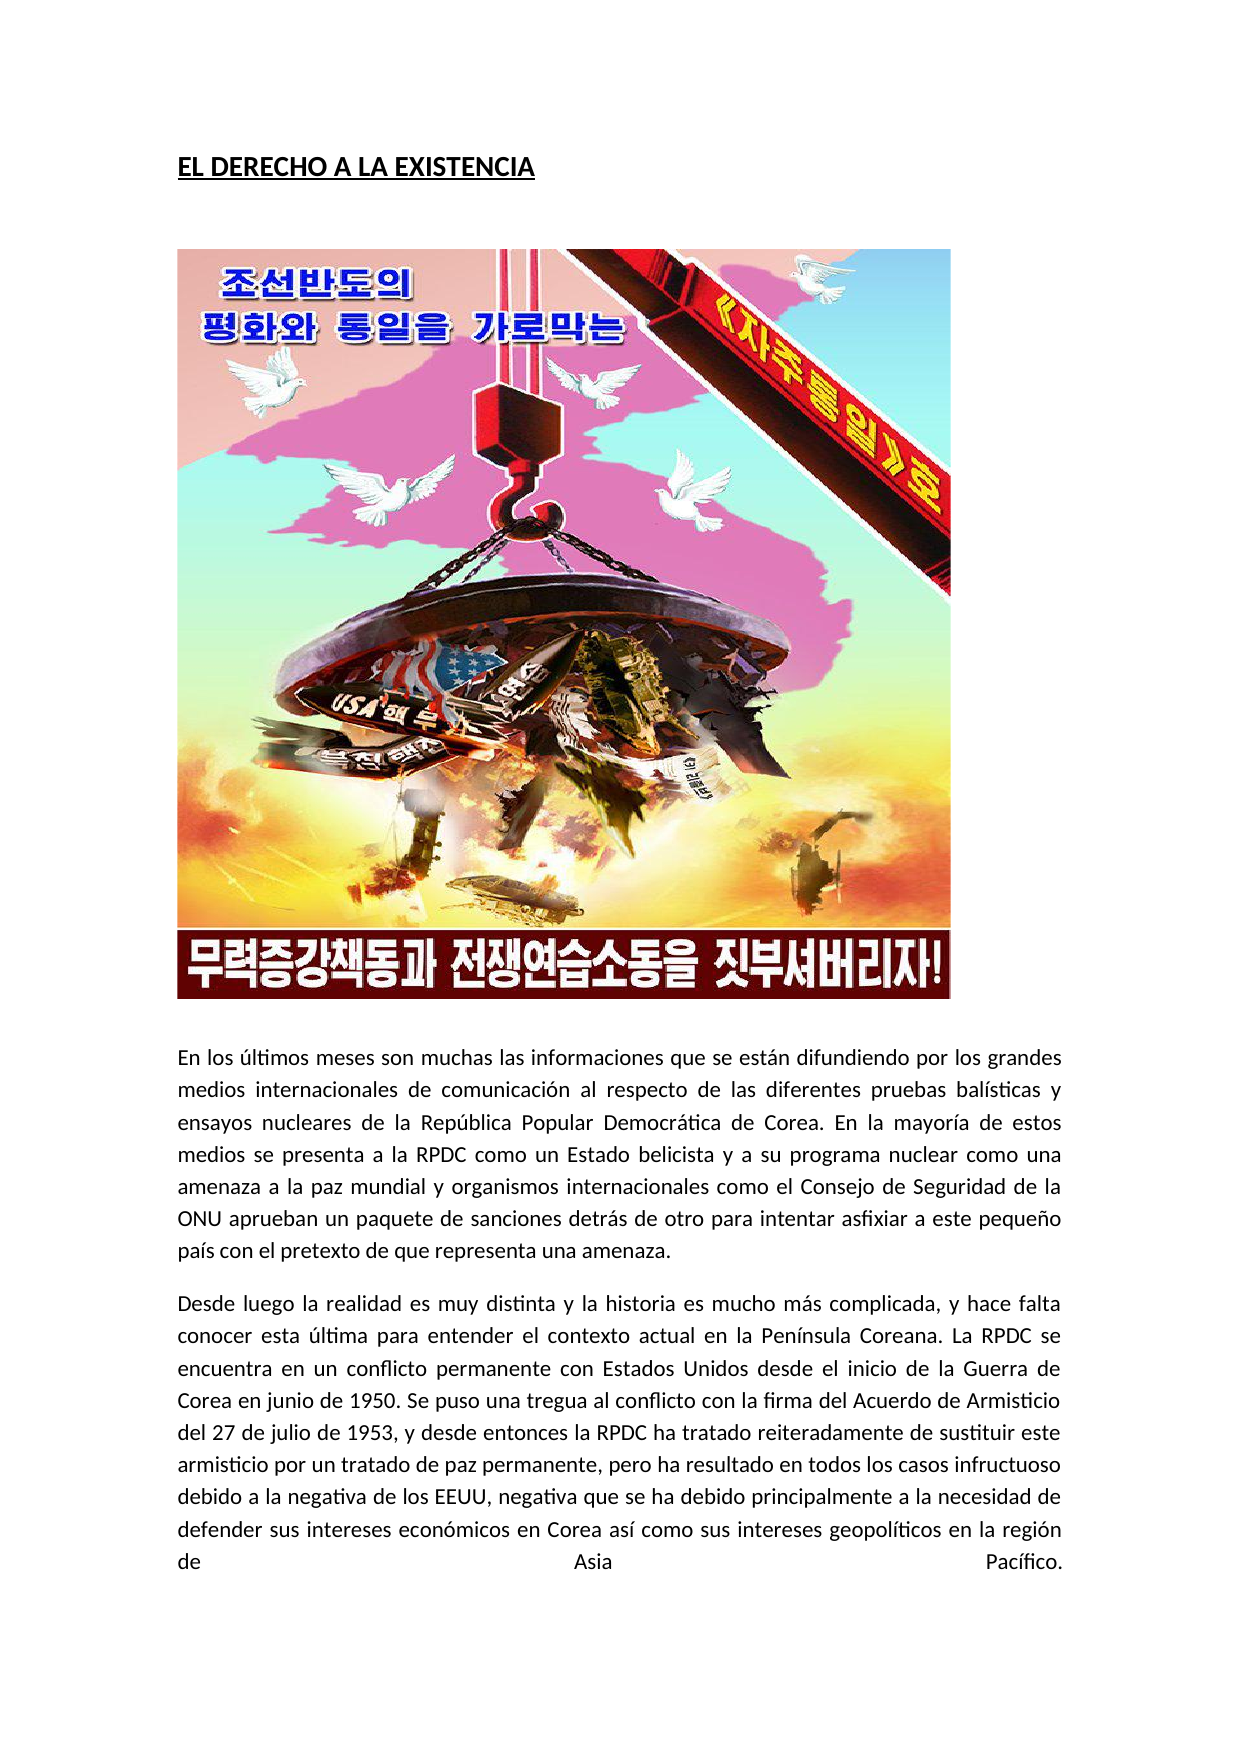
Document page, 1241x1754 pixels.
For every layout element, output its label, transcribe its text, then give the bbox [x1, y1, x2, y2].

text EL DERECHO A LA EXISTENCIA [177, 148, 1063, 183]
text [177, 1289, 1063, 1575]
picture [177, 249, 951, 999]
